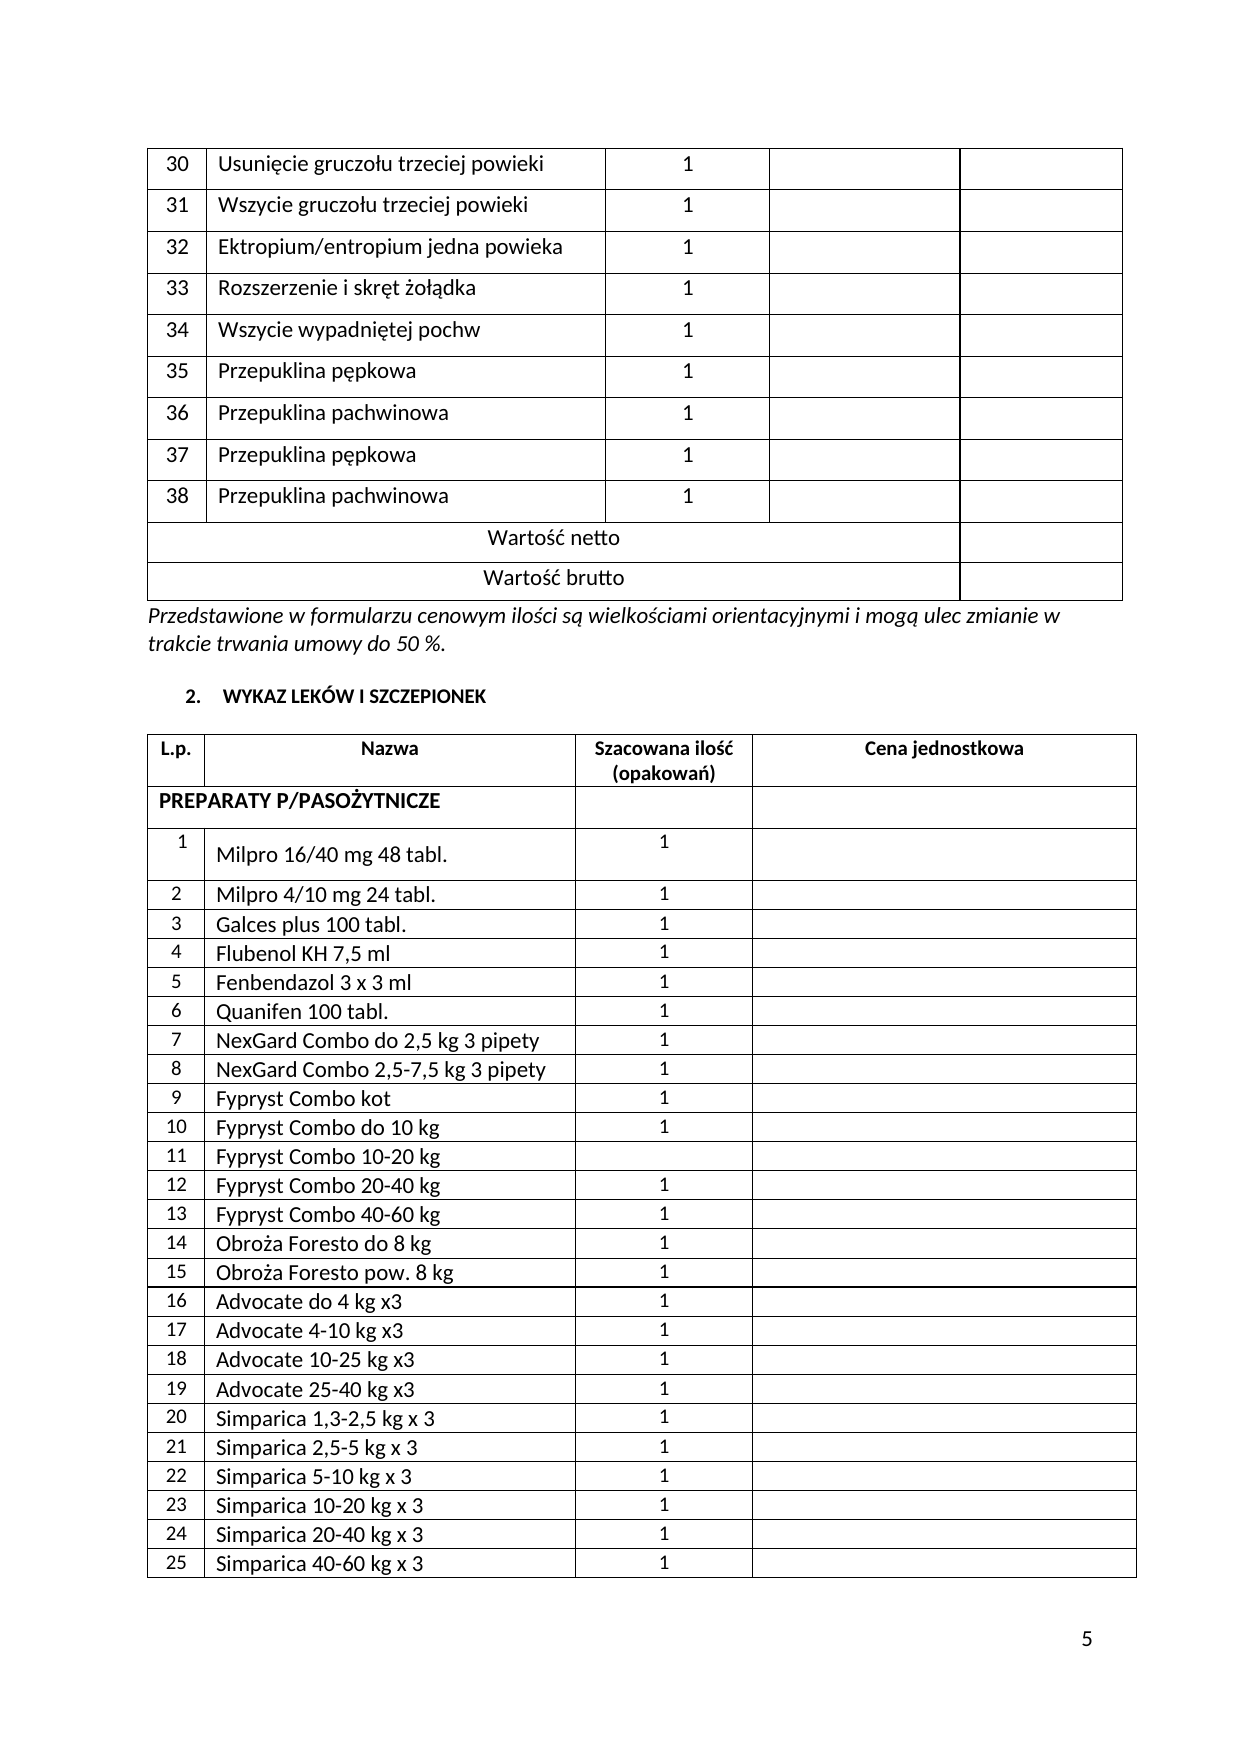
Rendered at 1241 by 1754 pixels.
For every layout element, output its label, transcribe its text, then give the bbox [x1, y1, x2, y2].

table_cell 37 [148, 440, 206, 480]
table_cell [753, 1433, 1136, 1461]
table_cell 5 [148, 968, 204, 996]
table_cell 1 [576, 1462, 752, 1490]
table_cell 34 [148, 315, 206, 356]
table_cell Przepuklina pępkowa [207, 440, 605, 480]
table_cell 3 [148, 910, 204, 938]
text Przedstawione w formularzu cenowym ilości są wielkościami orientacyjnymi i mogą ulec zmianie w trakcie trwania umowy do 50 %. [148, 601, 1092, 657]
table_cell [753, 1026, 1136, 1054]
table_cell 1 [576, 1491, 752, 1519]
table_cell 14 [148, 1229, 204, 1257]
table_cell [770, 398, 959, 439]
table_cell Simparica 2,5-5 kg x 3 [205, 1433, 575, 1461]
table_cell 1 [576, 1026, 752, 1054]
table_cell 1 [576, 910, 752, 938]
table_cell Wszycie wypadniętej pochw [207, 315, 605, 356]
table_cell Przepuklina pachwinowa [207, 398, 605, 439]
table_cell [961, 357, 1122, 397]
table_cell 24 [148, 1520, 204, 1548]
table_cell 1 [576, 1375, 752, 1403]
table_cell [148, 829, 204, 879]
table_cell [753, 1171, 1136, 1199]
table_cell Galces plus 100 tabl. [205, 910, 575, 938]
table_cell [753, 910, 1136, 938]
table_cell Fypryst Combo kot [205, 1084, 575, 1112]
table_cell 1 [606, 357, 769, 397]
table_cell [753, 1549, 1136, 1577]
table_cell 1 [606, 398, 769, 439]
table_cell [753, 939, 1136, 967]
table_cell [753, 1055, 1136, 1083]
table_cell Fenbendazol 3 x 3 ml [205, 968, 575, 996]
table_cell Wartość brutto [148, 563, 959, 600]
table_cell Ektropium/entropium jedna powieka [207, 232, 605, 272]
table_cell [753, 1084, 1136, 1112]
table_cell [753, 1200, 1136, 1228]
table_cell Wartość netto [148, 523, 959, 562]
table_cell [961, 190, 1122, 231]
table_cell 1 [606, 315, 769, 356]
table_cell 32 [148, 232, 206, 272]
table_cell [961, 315, 1122, 356]
table_cell [753, 1375, 1136, 1403]
table_cell 9 [148, 1084, 204, 1112]
table_cell [753, 1259, 1136, 1286]
table_cell [753, 1404, 1136, 1432]
table_cell 1 [576, 968, 752, 996]
table_cell [961, 440, 1122, 480]
table_header Nazwa [205, 735, 575, 786]
table_cell 1 [576, 939, 752, 967]
table_cell 30 [148, 149, 206, 189]
table_cell 1 [576, 1084, 752, 1112]
table_cell 1 [576, 1288, 752, 1316]
table_cell Advocate 4-10 kg x3 [205, 1317, 575, 1344]
table_cell 1 [606, 440, 769, 480]
table_cell [753, 997, 1136, 1025]
table_cell Przepuklina pępkowa [207, 357, 605, 397]
table_cell [961, 481, 1122, 522]
table_cell 1 [606, 149, 769, 189]
table_cell Flubenol KH 7,5 ml [205, 939, 575, 967]
table_cell [753, 829, 1136, 879]
table_cell 1 [576, 1171, 752, 1199]
table_cell 21 [148, 1433, 204, 1461]
table_cell Simparica 10-20 kg x 3 [205, 1491, 575, 1519]
table_cell Obroża Foresto pow. 8 kg [205, 1259, 575, 1286]
table_cell Simparica 40-60 kg x 3 [205, 1549, 575, 1577]
table_cell 13 [148, 1200, 204, 1228]
table_cell [576, 787, 752, 828]
table_cell NexGard Combo 2,5-7,5 kg 3 pipety [205, 1055, 575, 1083]
table_cell 16 [148, 1288, 204, 1316]
list WYKAZ LEKÓW I SZCZEPIONEK [185, 683, 1092, 708]
table_header Szacowana ilość (opakowań) [576, 735, 752, 786]
table_cell [753, 1346, 1136, 1374]
table_cell Rozszerzenie i skręt żołądka [207, 274, 605, 314]
table_cell 10 [148, 1113, 204, 1141]
table_cell 6 [148, 997, 204, 1025]
table_cell Fypryst Combo 10-20 kg [205, 1142, 575, 1170]
table_cell [770, 190, 959, 231]
table_cell Fypryst Combo do 10 kg [205, 1113, 575, 1141]
table_cell Simparica 20-40 kg x 3 [205, 1520, 575, 1548]
table_cell [770, 315, 959, 356]
table_cell 1 [576, 1229, 752, 1257]
table_cell [770, 232, 959, 272]
table_cell [753, 1520, 1136, 1548]
table_cell Advocate 25-40 kg x3 [205, 1375, 575, 1403]
table_cell 23 [148, 1491, 204, 1519]
table_cell Przepuklina pachwinowa [207, 481, 605, 522]
table_cell Usunięcie gruczołu trzeciej powieki [207, 149, 605, 189]
table_cell [753, 1288, 1136, 1316]
table_cell 18 [148, 1346, 204, 1374]
table_cell NexGard Combo do 2,5 kg 3 pipety [205, 1026, 575, 1054]
table_cell [961, 232, 1122, 272]
table_cell [961, 523, 1122, 562]
table_cell 15 [148, 1259, 204, 1286]
table_cell 1 [606, 274, 769, 314]
table_header Cena jednostkowa [753, 735, 1136, 786]
table_cell 1 [576, 1346, 752, 1374]
table_cell 25 [148, 1549, 204, 1577]
table_cell 7 [148, 1026, 204, 1054]
table_cell 1 [576, 1259, 752, 1286]
table_cell 31 [148, 190, 206, 231]
table_cell Simparica 5-10 kg x 3 [205, 1462, 575, 1490]
table_cell Simparica 1,3-2,5 kg x 3 [205, 1404, 575, 1432]
table_cell 20 [148, 1404, 204, 1432]
table_cell [753, 1229, 1136, 1257]
table_cell 17 [148, 1317, 204, 1344]
table_cell 1 [576, 829, 752, 879]
table_cell 1 [576, 1549, 752, 1577]
table_cell 12 [148, 1171, 204, 1199]
table_cell [770, 274, 959, 314]
table_cell 8 [148, 1055, 204, 1083]
table_cell [770, 440, 959, 480]
table_cell [753, 1317, 1136, 1344]
table_cell 1 [606, 481, 769, 522]
table_cell [961, 149, 1122, 189]
table_cell 1 [576, 1200, 752, 1228]
table_header L.p. [148, 735, 204, 786]
table_cell 1 [576, 1113, 752, 1141]
table_cell 1 [606, 232, 769, 272]
table_cell [961, 563, 1122, 600]
table_cell [753, 1113, 1136, 1141]
table_cell [576, 1142, 752, 1170]
table_cell 22 [148, 1462, 204, 1490]
table_cell 2 [148, 881, 204, 909]
table_cell Obroża Foresto do 8 kg [205, 1229, 575, 1257]
table_cell Fypryst Combo 40-60 kg [205, 1200, 575, 1228]
table_cell [753, 881, 1136, 909]
table_cell 38 [148, 481, 206, 522]
table_cell 36 [148, 398, 206, 439]
table_cell 4 [148, 939, 204, 967]
table_cell 33 [148, 274, 206, 314]
table_cell PREPARATY P/PASOŻYTNICZE [148, 787, 575, 828]
table_cell [753, 1462, 1136, 1490]
table_cell 19 [148, 1375, 204, 1403]
table_cell 1 [576, 997, 752, 1025]
table_cell 1 [606, 190, 769, 231]
table_cell [753, 1491, 1136, 1519]
table_cell 35 [148, 357, 206, 397]
table_cell 1 [576, 1317, 752, 1344]
table_cell Milpro 4/10 mg 24 tabl. [205, 881, 575, 909]
table_cell 1 [576, 881, 752, 909]
table_cell [770, 357, 959, 397]
table_cell Wszycie gruczołu trzeciej powieki [207, 190, 605, 231]
table_cell 1 [576, 1520, 752, 1548]
table_cell Advocate do 4 kg x3 [205, 1288, 575, 1316]
table_cell Advocate 10-25 kg x3 [205, 1346, 575, 1374]
table_cell [753, 1142, 1136, 1170]
table_cell [770, 149, 959, 189]
table_cell Milpro 16/40 mg 48 tabl. [205, 829, 575, 879]
table_cell 11 [148, 1142, 204, 1170]
table_cell [753, 787, 1136, 828]
table_cell [770, 481, 959, 522]
table_cell [961, 398, 1122, 439]
table_cell Fypryst Combo 20-40 kg [205, 1171, 575, 1199]
table_cell 1 [576, 1055, 752, 1083]
table_cell [753, 968, 1136, 996]
table_cell 1 [576, 1433, 752, 1461]
table_cell Quanifen 100 tabl. [205, 997, 575, 1025]
table_cell [961, 274, 1122, 314]
table_cell 1 [576, 1404, 752, 1432]
